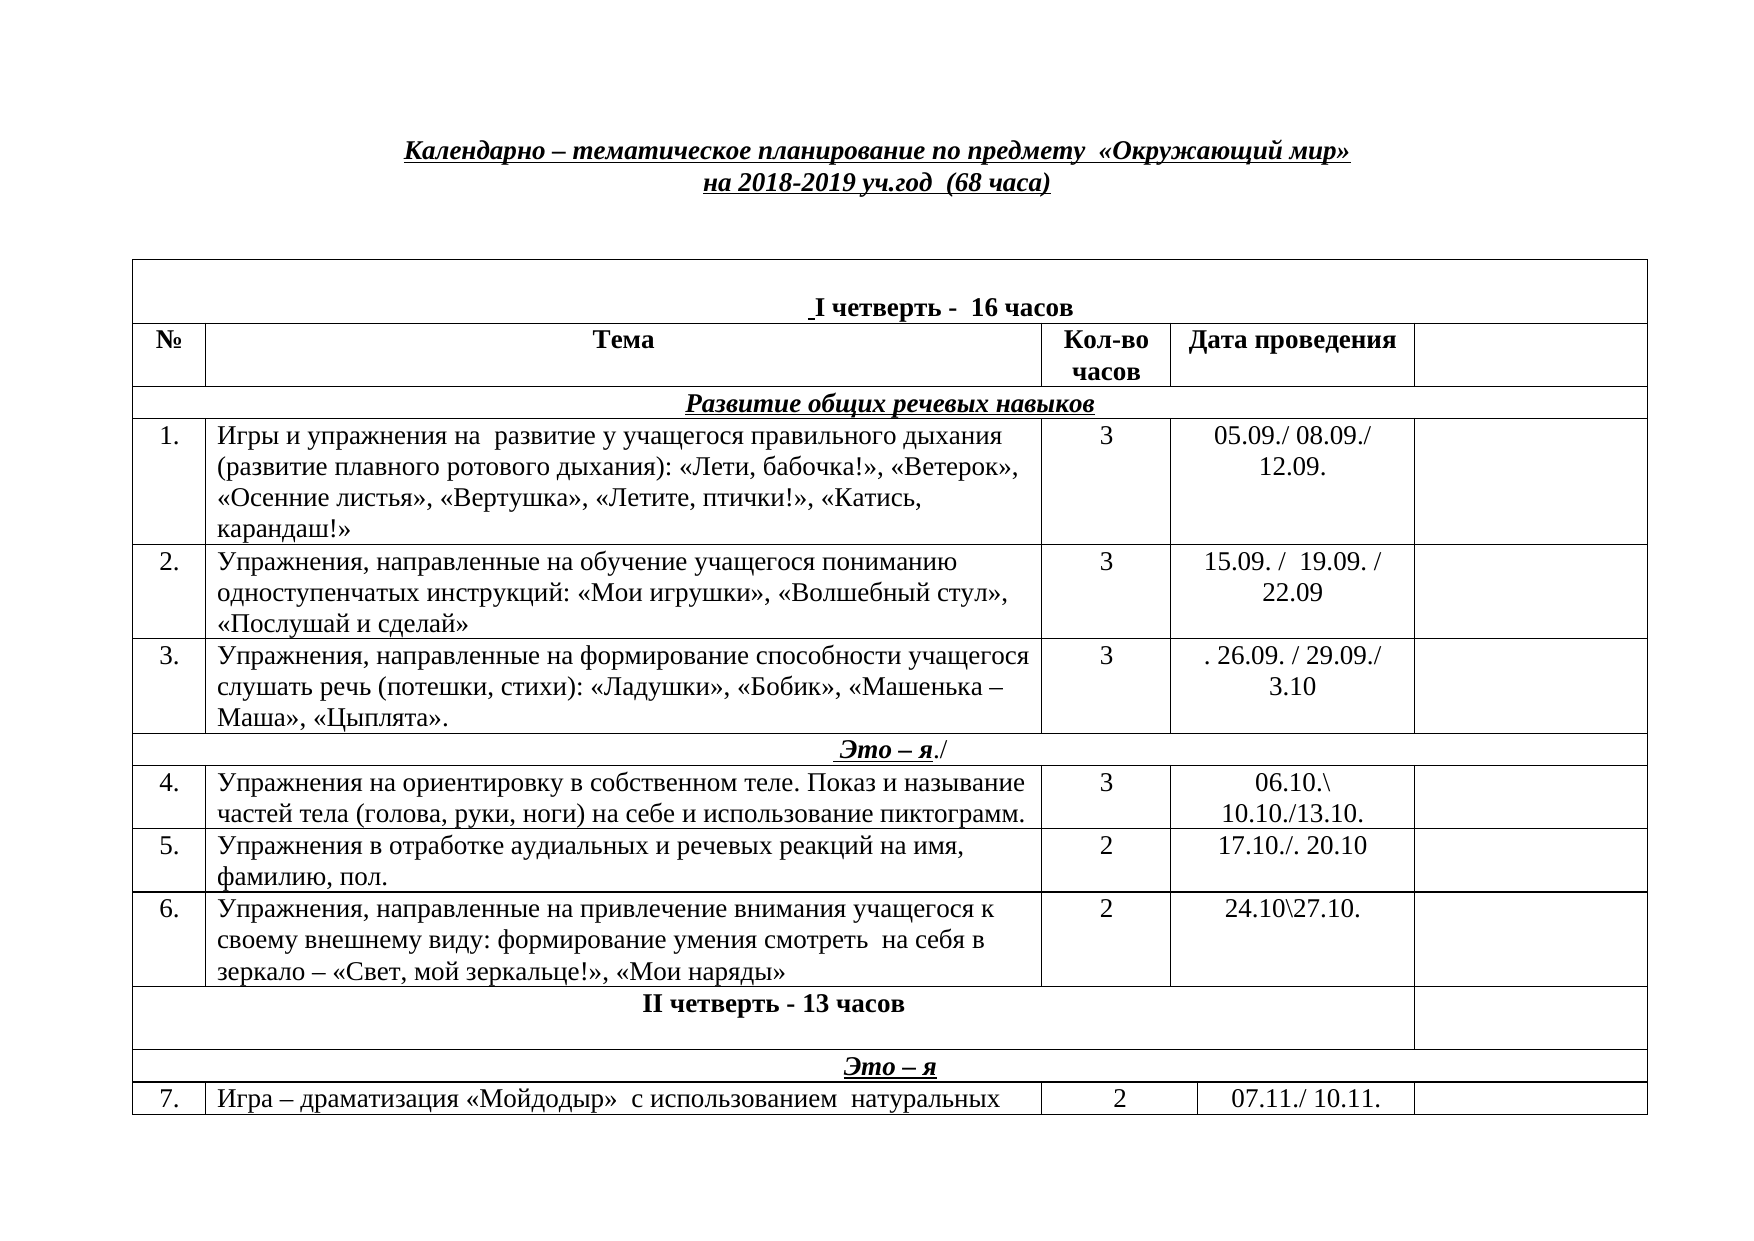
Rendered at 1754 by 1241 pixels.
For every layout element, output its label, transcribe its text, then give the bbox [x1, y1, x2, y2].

table_cell 3 [1042, 545, 1170, 638]
table_cell 5. [133, 829, 205, 891]
table_cell 07.11./ 10.11. [1198, 1083, 1414, 1113]
table_cell Развитие общих речевых навыков [133, 387, 1647, 418]
table_cell Это – я [133, 1050, 1647, 1081]
table_cell 2 [1042, 1083, 1197, 1113]
table_cell Кол-во часов [1042, 324, 1170, 386]
table_cell 06.10.\ 10.10./13.10. [1171, 766, 1414, 828]
table_cell 24.10\27.10. [1171, 893, 1414, 986]
text Календарно – тематическое планирование по предмету «Окружающий мир» [118, 134, 1636, 166]
table_cell [1415, 829, 1647, 891]
table_cell 2 [1042, 829, 1170, 891]
table_cell [1415, 987, 1647, 1049]
table_cell [1415, 545, 1647, 638]
table_cell 7. [133, 1083, 205, 1113]
table_cell 3 [1042, 419, 1170, 543]
table_header I четверть - 16 часов [133, 260, 1647, 322]
table_cell 3 [1042, 766, 1170, 828]
table_cell 05.09./ 08.09./ 12.09. [1171, 419, 1414, 543]
table_cell [1415, 324, 1647, 386]
table_cell № [133, 324, 205, 386]
table_cell Тема [206, 324, 1041, 386]
table_cell Игры и упражнения на развитие у учащегося правильного дыхания (развитие плавного ротового дыхания): «Лети, бабочка!», «Ветерок», «Осенние листья», «Вертушка», «Летите, птички!», «Катись, карандаш!» [206, 419, 1041, 543]
table_cell 3 [1042, 639, 1170, 732]
table_cell Упражнения, направленные на формирование способности учащегося слушать речь (потешки, стихи): «Ладушки», «Бобик», «Машенька – Маша», «Цыплята». [206, 639, 1041, 732]
table_cell 2 [1042, 893, 1170, 986]
table_cell [1415, 1083, 1647, 1113]
table_cell . 26.09. / 29.09./ 3.10 [1171, 639, 1414, 732]
table_cell Упражнения на ориентировку в собственном теле. Показ и называние частей тела (голова, руки, ноги) на себе и использование пиктограмм. [206, 766, 1041, 828]
table_cell 6. [133, 893, 205, 986]
table_cell Это – я./ [133, 734, 1647, 765]
table_cell Упражнения, направленные на привлечение внимания учащегося к своему внешнему виду: формирование умения смотреть на себя в зеркало – «Свет, мой зеркальце!», «Мои наряды» [206, 893, 1041, 986]
table_cell Упражнения, направленные на обучение учащегося пониманию одноступенчатых инструкций: «Мои игрушки», «Волшебный стул», «Послушай и сделай» [206, 545, 1041, 638]
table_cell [206, 1083, 1041, 1113]
table_cell [1415, 419, 1647, 543]
table_cell [1415, 893, 1647, 986]
table_cell 3. [133, 639, 205, 732]
table_cell [1415, 639, 1647, 732]
table_cell [1415, 766, 1647, 828]
table_cell 1. [133, 419, 205, 543]
table_cell II четверть - 13 часов [133, 987, 1414, 1049]
table_cell Дата проведения [1171, 324, 1414, 386]
table_cell 17.10./. 20.10 [1171, 829, 1414, 891]
text на 2018-2019 уч.год (68 часа) [118, 166, 1636, 197]
table_cell 15.09. / 19.09. / 22.09 [1171, 545, 1414, 638]
table_cell 4. [133, 766, 205, 828]
table_cell 2. [133, 545, 205, 638]
table_cell Упражнения в отработке аудиальных и речевых реакций на имя, фамилию, пол. [206, 829, 1041, 891]
